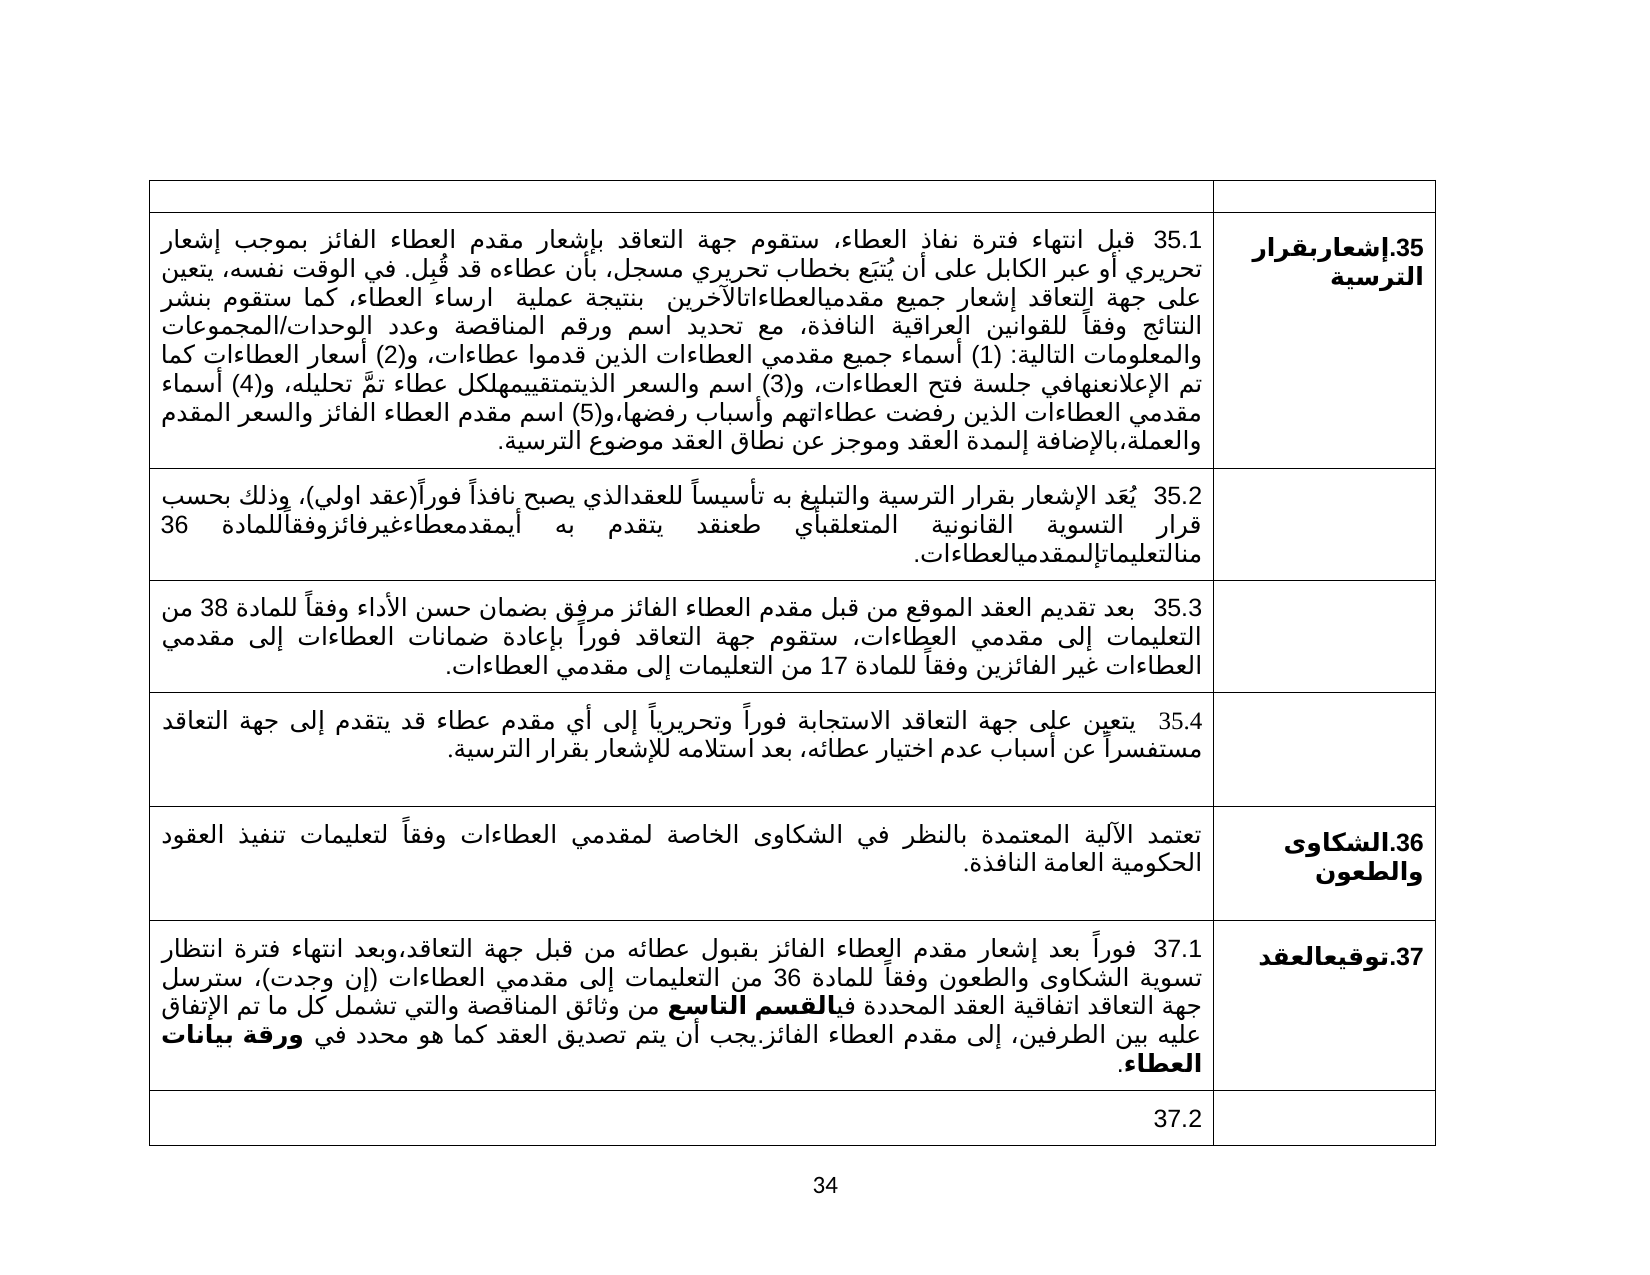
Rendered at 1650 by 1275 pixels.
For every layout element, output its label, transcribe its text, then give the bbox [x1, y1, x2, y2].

table_cell [1214, 693, 1435, 806]
table_cell 35.3 بعد تقديم العقد الموقع من قبل مقدم العطاء الفائز مرفق بضمان حسن الأداء وفقاً للمادة 38 من التعليمات إلى مقدمي العطاءات، ستقوم جهة التعاقد فوراً بإعادة ضمانات العطاءات إلى مقدمي العطاءات غير الفائزين وفقاً للمادة 17 من التعليمات إلى مقدمي العطاءات. [150, 581, 1213, 692]
table_cell 35.4 يتعين على جهة التعاقد الاستجابة فوراً وتحريرياً إلى أي مقدم عطاء قد يتقدم إلى جهة التعاقد مستفسراً عن أسباب عدم اختيار عطائه، بعد استلامه للإشعار بقرار الترسية. [150, 693, 1213, 806]
table_cell [1214, 581, 1435, 692]
table_cell [1214, 469, 1435, 580]
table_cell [150, 181, 1213, 212]
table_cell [150, 1091, 1213, 1145]
table_cell 35.إشعاربقرار الترسية [1214, 213, 1435, 468]
table_cell 35.2 يُعَد الإشعار بقرار الترسية والتبليغ به تأسيساً للعقدالذي يصبح نافذاً فوراً(عقد اولي)، وذلك بحسب قرار التسوية القانونية المتعلقبأي طعنقد يتقدم به أيمقدمعطاءغيرفائزوفقاًللمادة 36 منالتعليماتإلىمقدميالعطاءات. [150, 469, 1213, 580]
table_cell [1214, 1091, 1435, 1145]
table_cell تعتمد الآلية المعتمدة بالنظر في الشكاوى الخاصة لمقدمي العطاءات وفقاً لتعليمات تنفيذ العقود الحكومية العامة النافذة. [150, 807, 1213, 920]
table_cell 36.الشكاوى والطعون [1214, 807, 1435, 920]
table_cell 37.1 فوراً بعد إشعار مقدم العطاء الفائز بقبول عطائه من قبل جهة التعاقد،وبعد انتهاء فترة انتظار تسوية الشكاوى والطعون وفقاً للمادة 36 من التعليمات إلى مقدمي العطاءات (إن وجدت)، سترسل جهة التعاقد اتفاقية العقد المحددة فيالقسم التاسع من وثائق المناقصة والتي تشمل كل ما تم الإتفاق عليه بين الطرفين، إلى مقدم العطاء الفائز.يجب أن يتم تصديق العقد كما هو محدد في ورقة بيانات العطاء. [150, 921, 1213, 1090]
table_cell 35.1 قبل انتهاء فترة نفاذ العطاء، ستقوم جهة التعاقد بإشعار مقدم العطاء الفائز بموجب إشعار تحريري أو عبر الكابل على أن يُتبَع بخطاب تحريري مسجل، بأن عطاءه قد قُبِل. في الوقت نفسه، يتعين على جهة التعاقد إشعار جميع مقدميالعطاءاتالآخرين بنتيجة عملية ارساء العطاء، كما ستقوم بنشر النتائج وفقاً للقوانين العراقية النافذة، مع تحديد اسم ورقم المناقصة وعدد الوحدات/المجموعات والمعلومات التالية: (1) أسماء جميع مقدمي العطاءات الذين قدموا عطاءات، و(2) أسعار العطاءات كما تم الإعلانعنهافي جلسة فتح العطاءات، و(3) اسم والسعر الذيتمتقييمهلكل عطاء تمَّ تحليله، و(4) أسماء مقدمي العطاءات الذين رفضت عطاءاتهم وأسباب رفضها،و(5) اسم مقدم العطاء الفائز والسعر المقدم والعملة،بالإضافة إلىمدة العقد وموجز عن نطاق العقد موضوع الترسية. [150, 213, 1213, 468]
table_cell 37.توقيعالعقد [1214, 921, 1435, 1090]
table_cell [1214, 181, 1435, 212]
